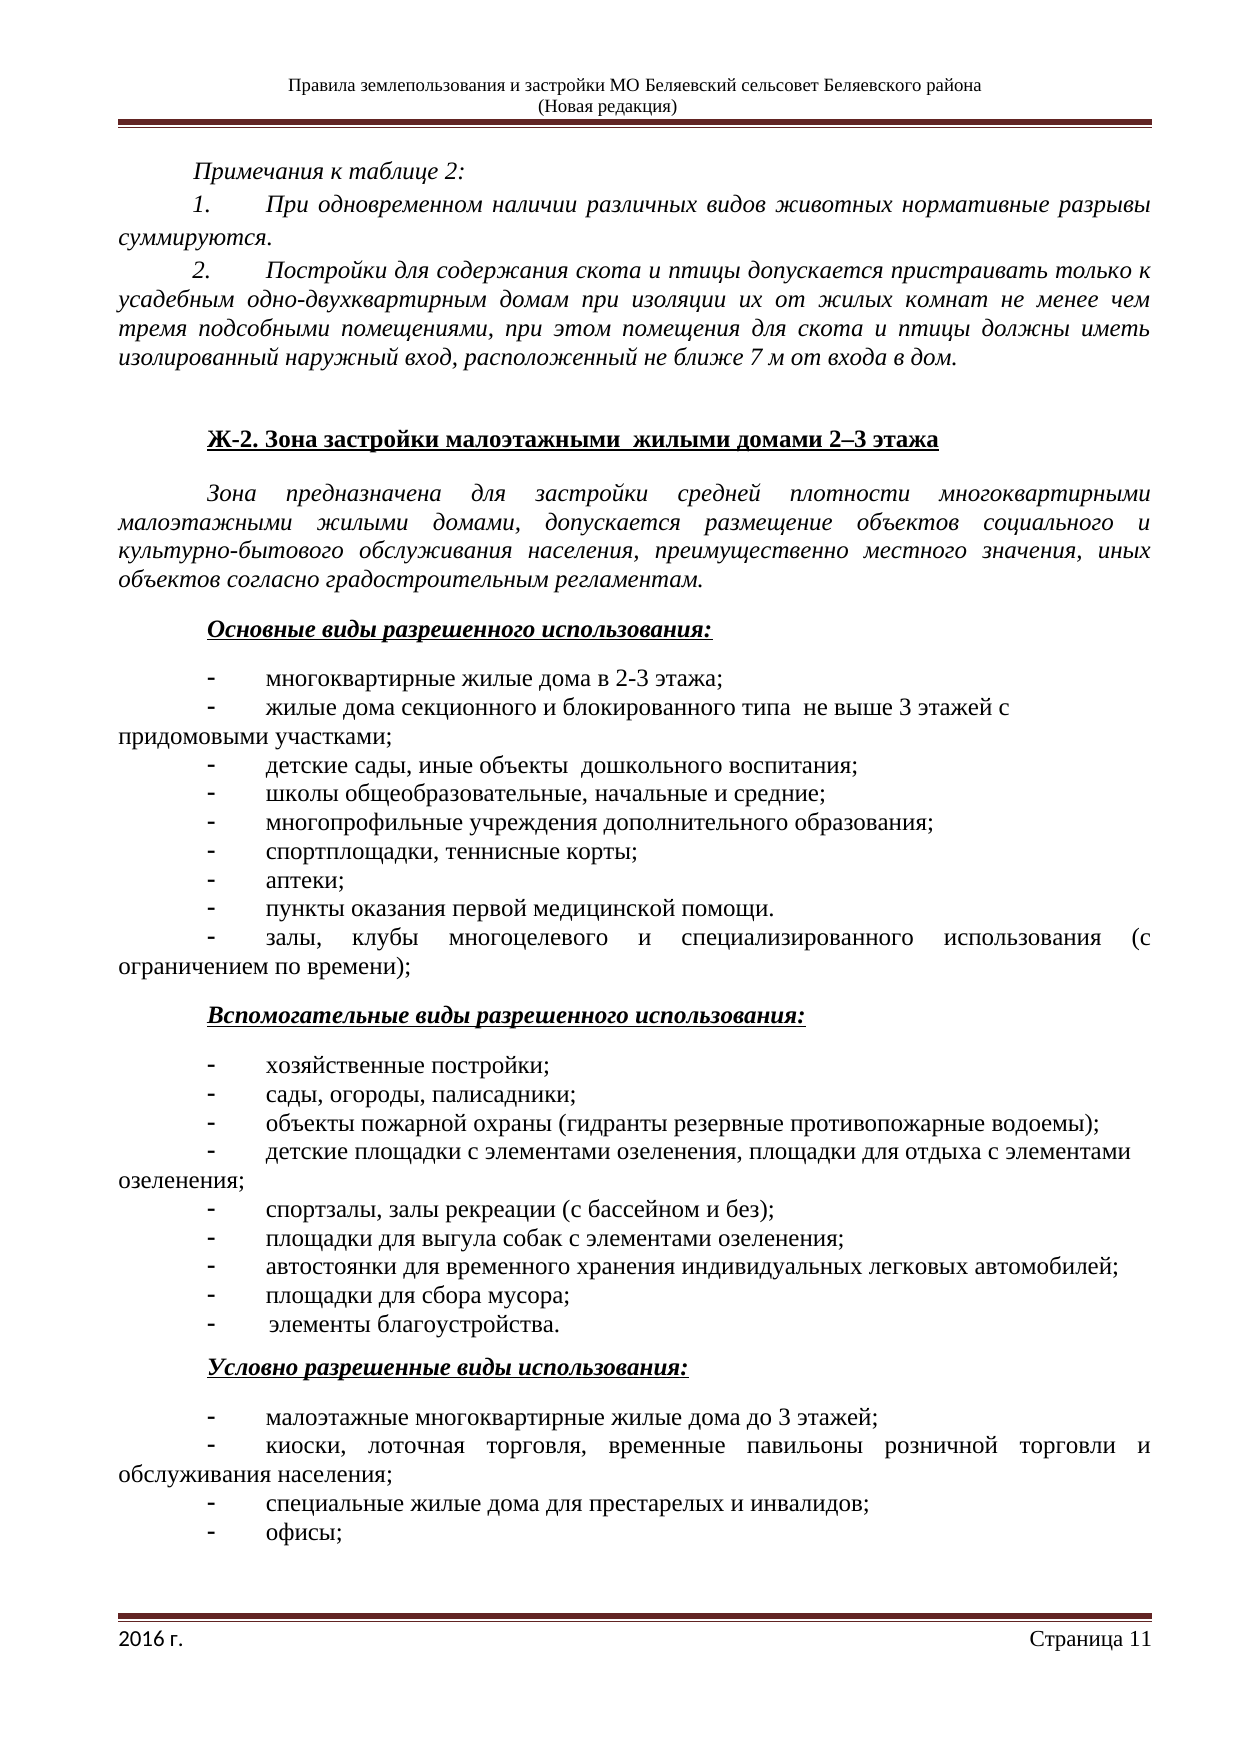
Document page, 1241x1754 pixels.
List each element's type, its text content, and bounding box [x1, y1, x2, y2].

list площадки для выгула собак с элементами озеленения; [118, 1223, 1152, 1251]
text Зона предназначена для застройки средней плотности многоквартирными малоэтажными жилыми домами, допускается размещение объектов социального и культурно-бытового обслуживания населения, преимущественно местного значения, иных объектов согласно градостроительным регламентам. [118, 478, 1152, 593]
list спортзалы, залы рекреации (с бассейном и без); [118, 1194, 1152, 1223]
list При одновременном наличии различных видов животных нормативные разрывы суммируются. [118, 189, 1152, 251]
list малоэтажные многоквартирные жилые дома до 3 этажей; [118, 1402, 1152, 1430]
list многопрофильные учреждения дополнительного образования; [118, 807, 1152, 836]
list специальные жилые дома для престарелых и инвалидов; [118, 1488, 1152, 1517]
list автостоянки для временного хранения индивидуальных легковых автомобилей; [118, 1251, 1152, 1280]
list детские площадки с элементами озеленения, площадки для отдыха с элементами озеленения; [118, 1136, 1152, 1194]
list пункты оказания первой медицинской помощи. [118, 893, 1152, 922]
text Вспомогательные виды разрешенного использования: [118, 1001, 1152, 1029]
list школы общеобразовательные, начальные и средние; [118, 778, 1152, 807]
list детские сады, иные объекты дошкольного воспитания; [118, 750, 1152, 778]
list аптеки; [118, 865, 1152, 893]
list залы, клубы многоцелевого и специализированного использования (с ограничением по времени); [118, 922, 1152, 980]
list спортплощадки, теннисные корты; [118, 836, 1152, 865]
list хозяйственные постройки; [118, 1050, 1152, 1079]
list площадки для сбора мусора; [118, 1280, 1152, 1309]
list многоквартирные жилые дома в 2-3 этажа; [118, 663, 1152, 692]
list элементы благоустройства. [118, 1309, 1152, 1338]
list офисы; [118, 1517, 1152, 1545]
text Условно разрешенные виды использования: [118, 1352, 1152, 1381]
list жилые дома секционного и блокированного типа не выше 3 этажей с придомовыми участками; [118, 692, 1152, 750]
text Ж-2. Зона застройки малоэтажными жилыми домами 2–3 этажа [118, 424, 1152, 453]
list сады, огороды, палисадники; [118, 1079, 1152, 1108]
text Примечания к таблице 2: [118, 156, 1152, 185]
list Постройки для содержания скота и птицы допускается пристраивать только к усадебным одно-двухквартирным домам при изоляции их от жилых комнат не менее чем тремя подсобными помещениями, при этом помещения для скота и птицы должны иметь изолированный наружный вход, расположенный не ближе 7 м от входа в дом. [118, 256, 1152, 371]
list объекты пожарной охраны (гидранты резервные противопожарные водоемы); [118, 1108, 1152, 1136]
text Основные виды разрешенного использования: [118, 614, 1152, 643]
list киоски, лоточная торговля, временные павильоны розничной торговли и обслуживания населения; [118, 1430, 1152, 1488]
